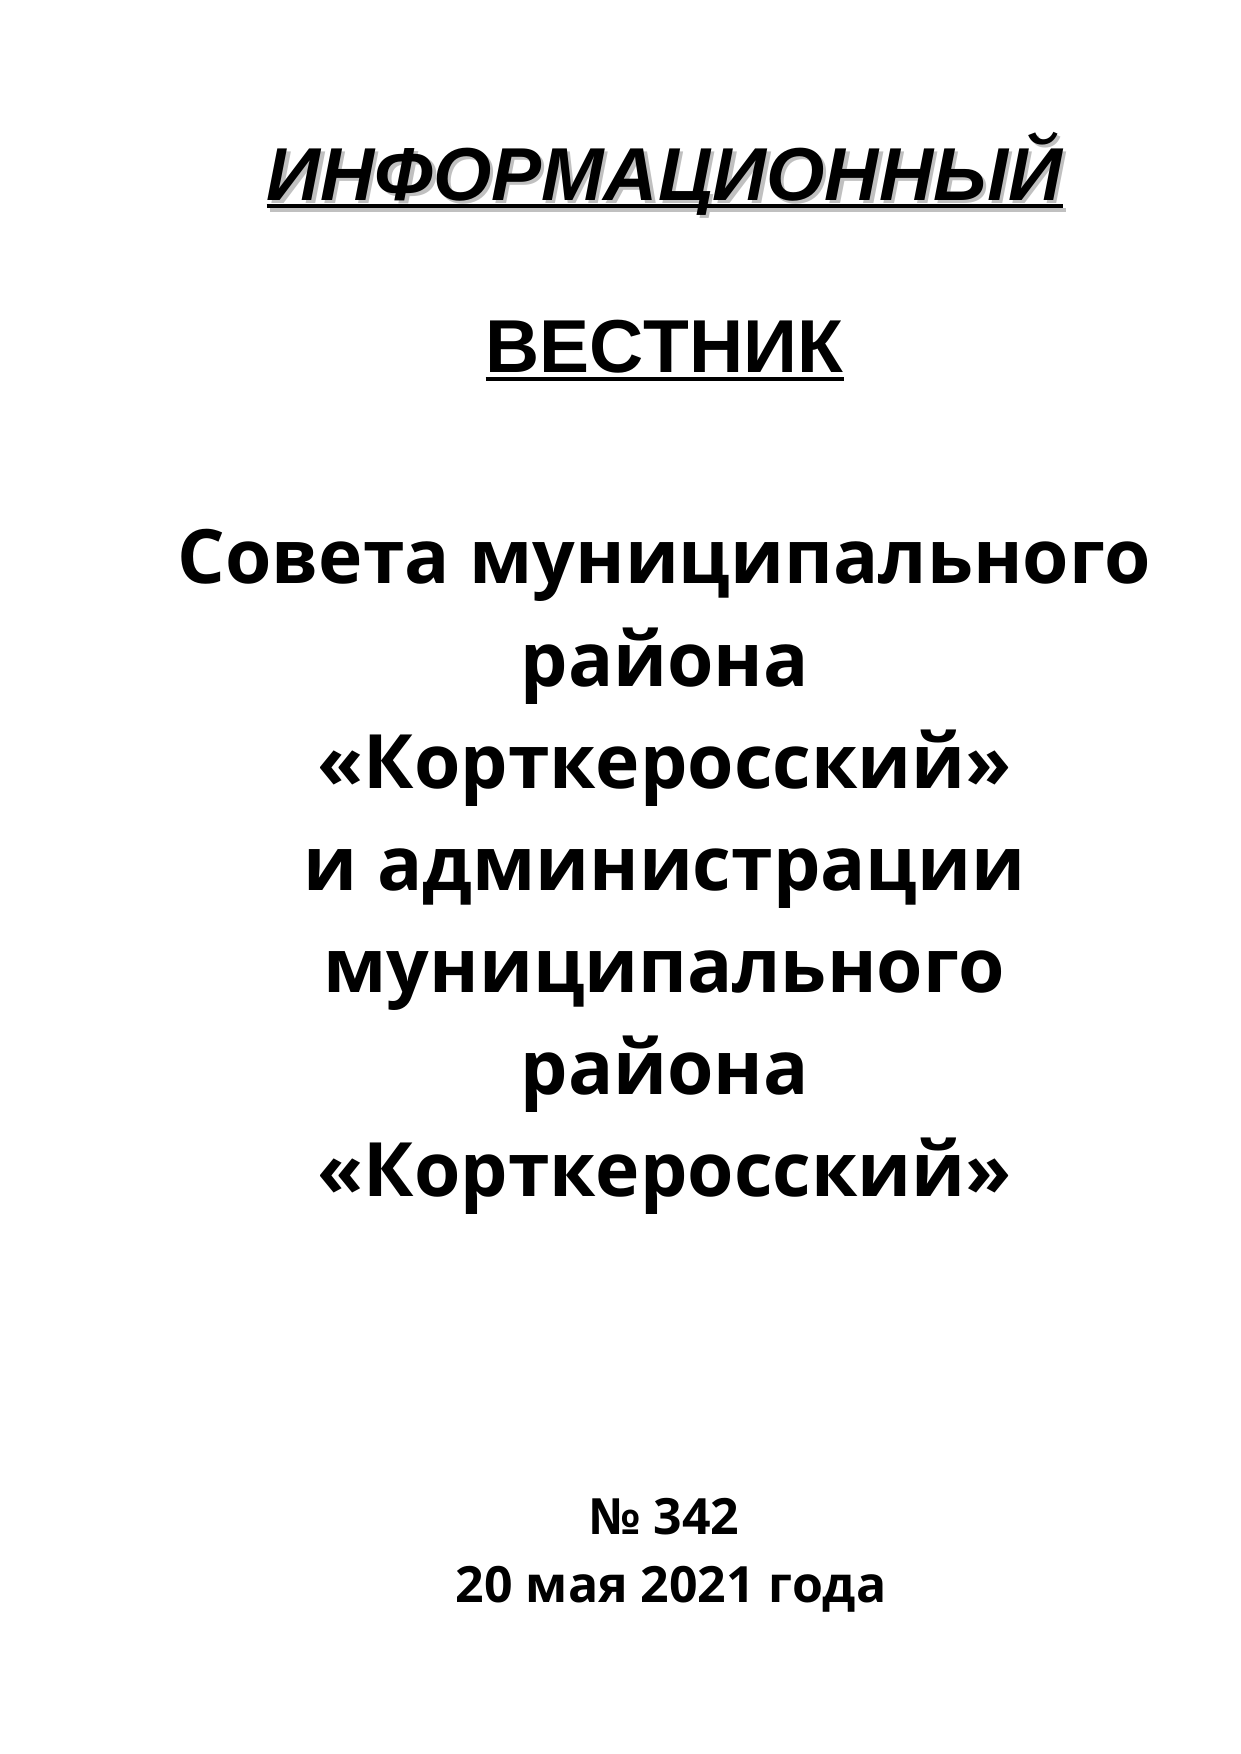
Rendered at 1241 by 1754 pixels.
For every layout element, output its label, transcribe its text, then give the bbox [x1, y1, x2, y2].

text ИНФОРМАЦИОННЫЙ [140, 130, 1152, 216]
text № 342 [177, 1481, 1152, 1549]
text Совета муниципального района «Корткеросский» [177, 503, 1152, 810]
text и администрации муниципального района «Корткеросский» [177, 810, 1152, 1219]
text 20 мая 2021 года [177, 1549, 1152, 1617]
text ВЕСТНИК [140, 302, 1152, 388]
